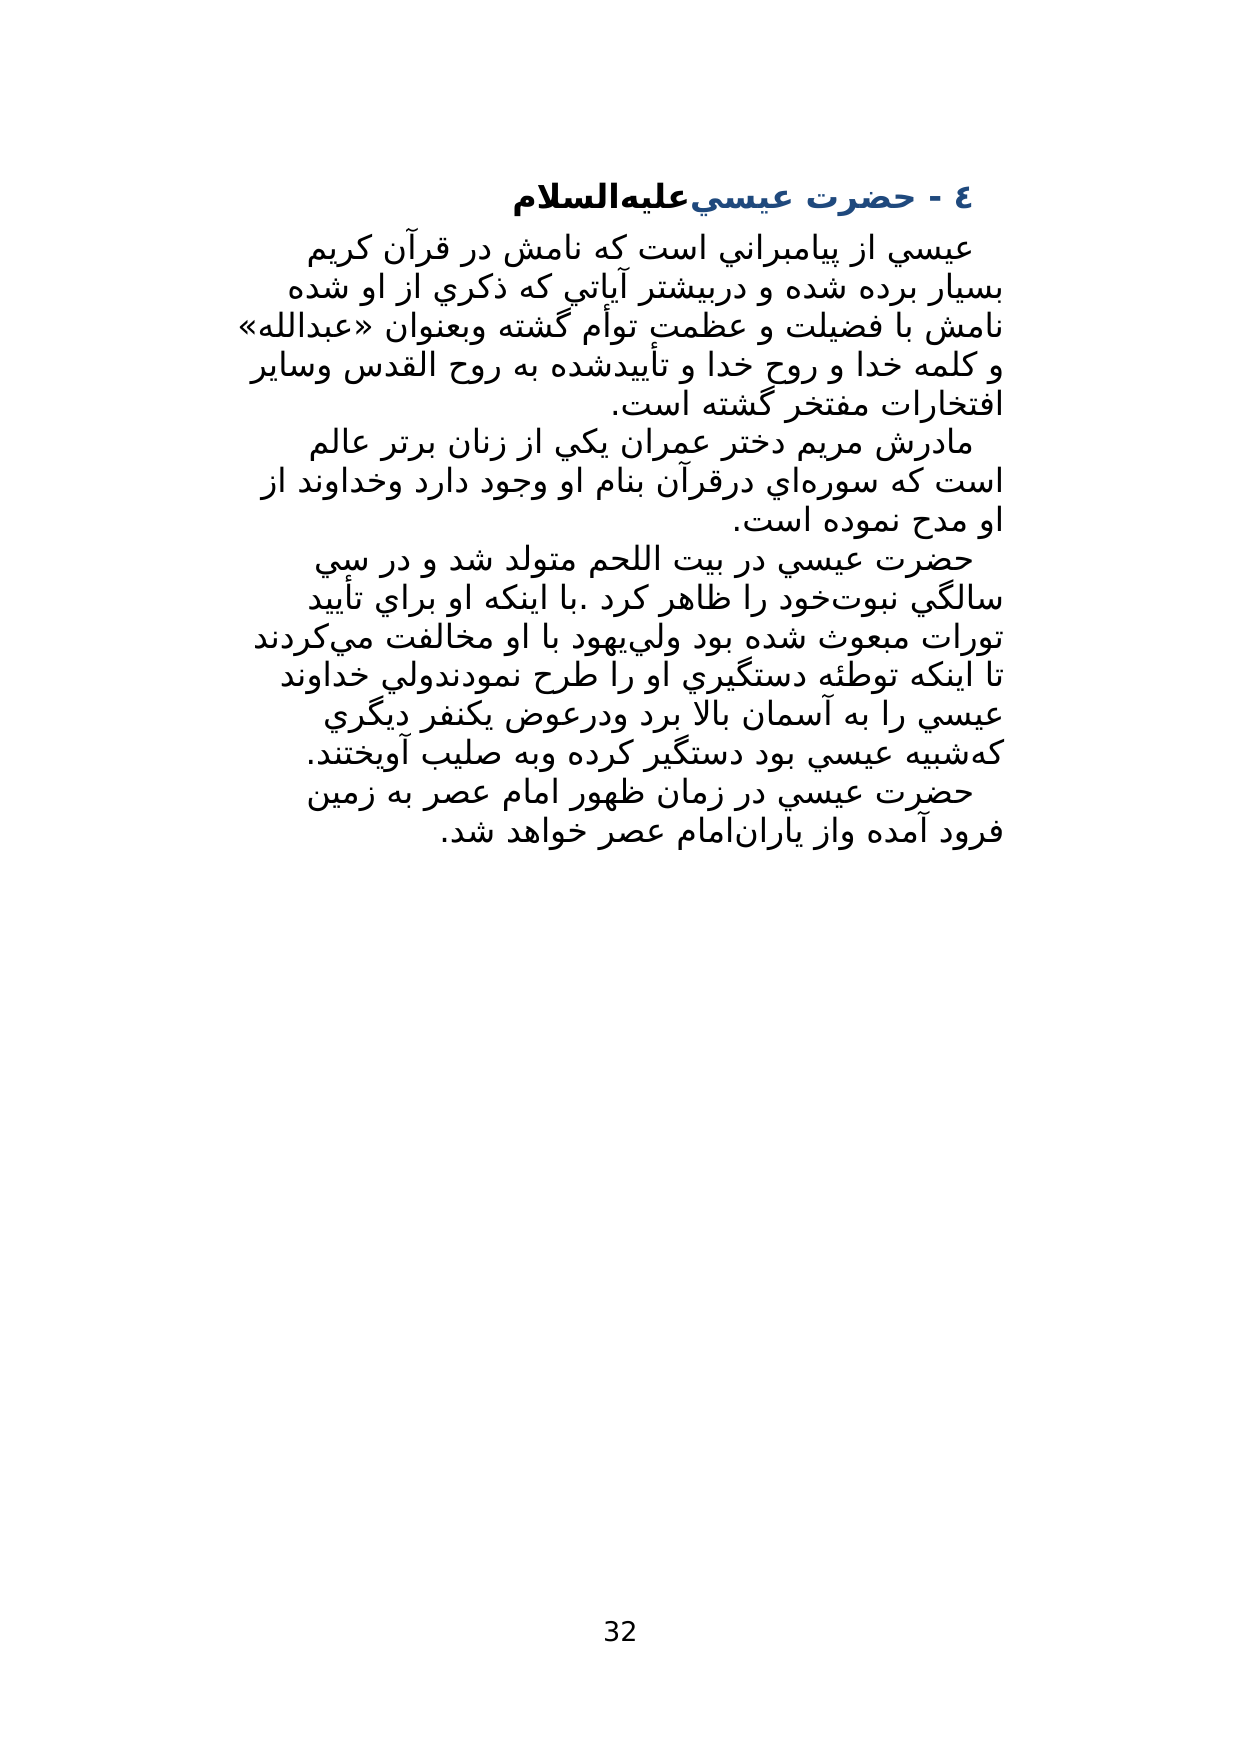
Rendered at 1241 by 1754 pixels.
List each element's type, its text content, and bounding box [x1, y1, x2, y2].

text عيسي‌ از پيامبراني‌ است‌ كه‌ نامش‌ در قرآن‌ كريم‌ بسيار برده‌ شده‌ و دربيشتر آياتي‌ كه‌ ذكري‌ از او شده‌ نامش‌ با فضيلت‌ و عظمت‌ توأم‌ گشته‌ وبعنوان‌ «عبدالله» و كلمه‌ خدا و روح‌ خدا و تأييدشده‌ به‌ روح‌ القدس‌ وساير افتخارات‌ مفتخر گشته‌ است‌. [236, 228, 1004, 423]
subtitle ٤ - حضرت‌ عيسي‌عليه‌السلام [236, 177, 1004, 216]
text مادرش‌ مريم‌ دختر عمران‌ يكي‌ از زنان‌ برتر عالم‌ است‌ كه‌ سوره‌اي‌ درقرآن‌ بنام‌ او وجود دارد وخداوند از او مدح‌ نموده‌ است‌. [236, 423, 1004, 539]
text حضرت‌ عيسي‌ در زمان‌ ظهور امام‌ عصر به‌ زمين‌ فرود آمده‌ واز ياران‌امام‌ عصر خواهد شد. [236, 772, 1004, 850]
text حضرت‌ عيسي‌ در بيت‌ اللحم‌ متولد شد و در سي‌ سالگي‌ نبوت‌خود را ظاهر كرد .با اينكه‌ او براي‌ تأييد تورات‌ مبعوث‌ شده‌ بود ولي‌يهود با او مخالفت‌ مي‌كردند تا اينكه‌ توطئه‌ دستگيري‌ او را طرح‌ نمودندولي‌ خداوند عيسي‌ را به‌ آسمان‌ بالا برد ودرعوض‌ يكنفر ديگري‌ كه‌شبيه‌ عيسي‌ بود دستگير كرده‌ وبه‌ صليب‌ آويختند. [236, 539, 1004, 772]
